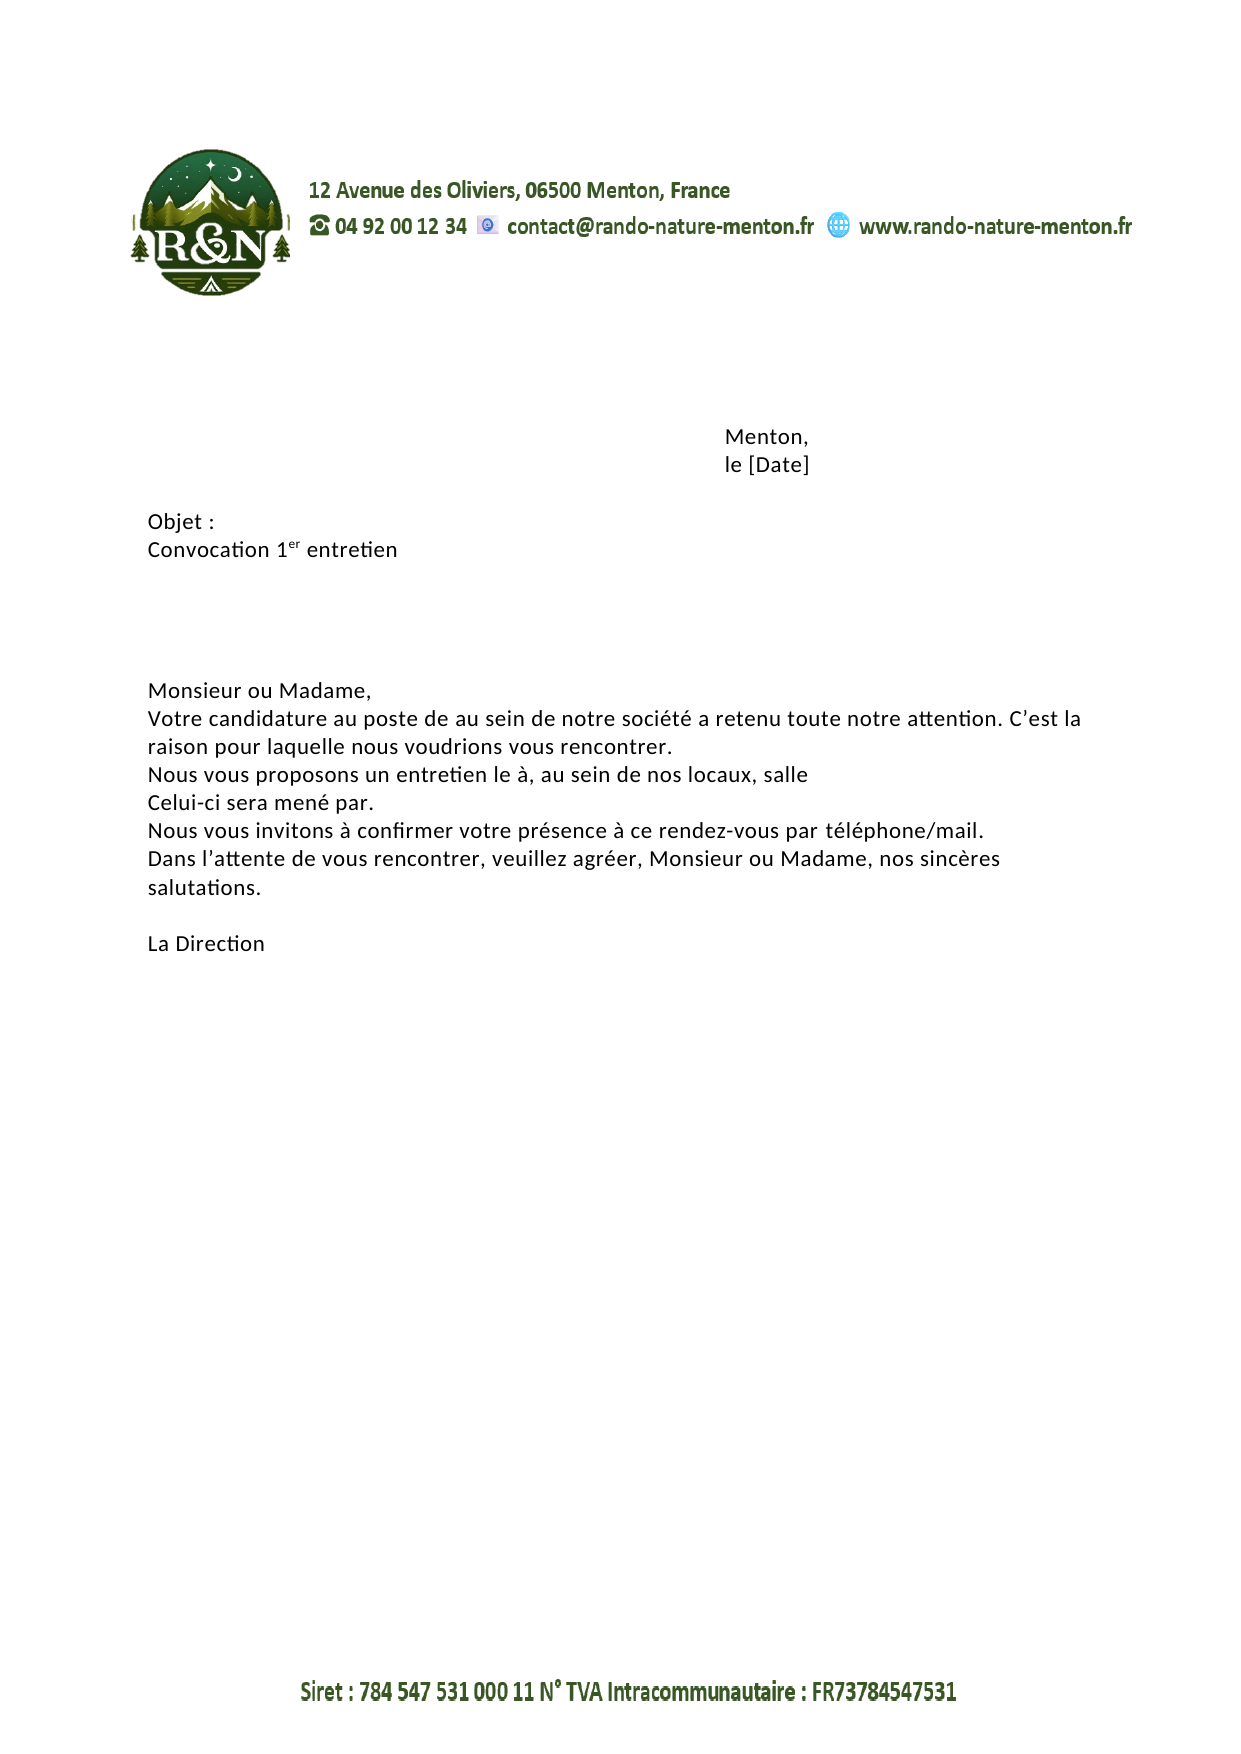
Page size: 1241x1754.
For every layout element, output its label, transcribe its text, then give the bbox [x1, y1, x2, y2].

text Nous vous proposons un entretien le à, au sein de nos locaux, salle [148, 761, 1093, 788]
text Nous vous invitons à confirmer votre présence à ce rendez-vous par téléphone/mail. [148, 817, 1093, 844]
text Objet : Convocation 1er entretien [148, 507, 1093, 563]
text Monsieur ou Madame, [148, 676, 1093, 704]
text Votre candidature au poste de au sein de notre société a retenu toute notre attention. C’est la raison pour laquelle nous voudrions vous rencontrer. [148, 704, 1093, 761]
text le [Date] [724, 450, 1093, 478]
picture [304, 168, 1138, 246]
text Celui-ci sera mené par. [148, 788, 1093, 817]
picture [127, 147, 290, 298]
text La Direction [148, 929, 1093, 957]
text Menton, [724, 422, 1093, 450]
text Dans l’attente de vous rencontrer, veuillez agréer, Monsieur ou Madame, nos sincères salutations. [148, 844, 1093, 901]
